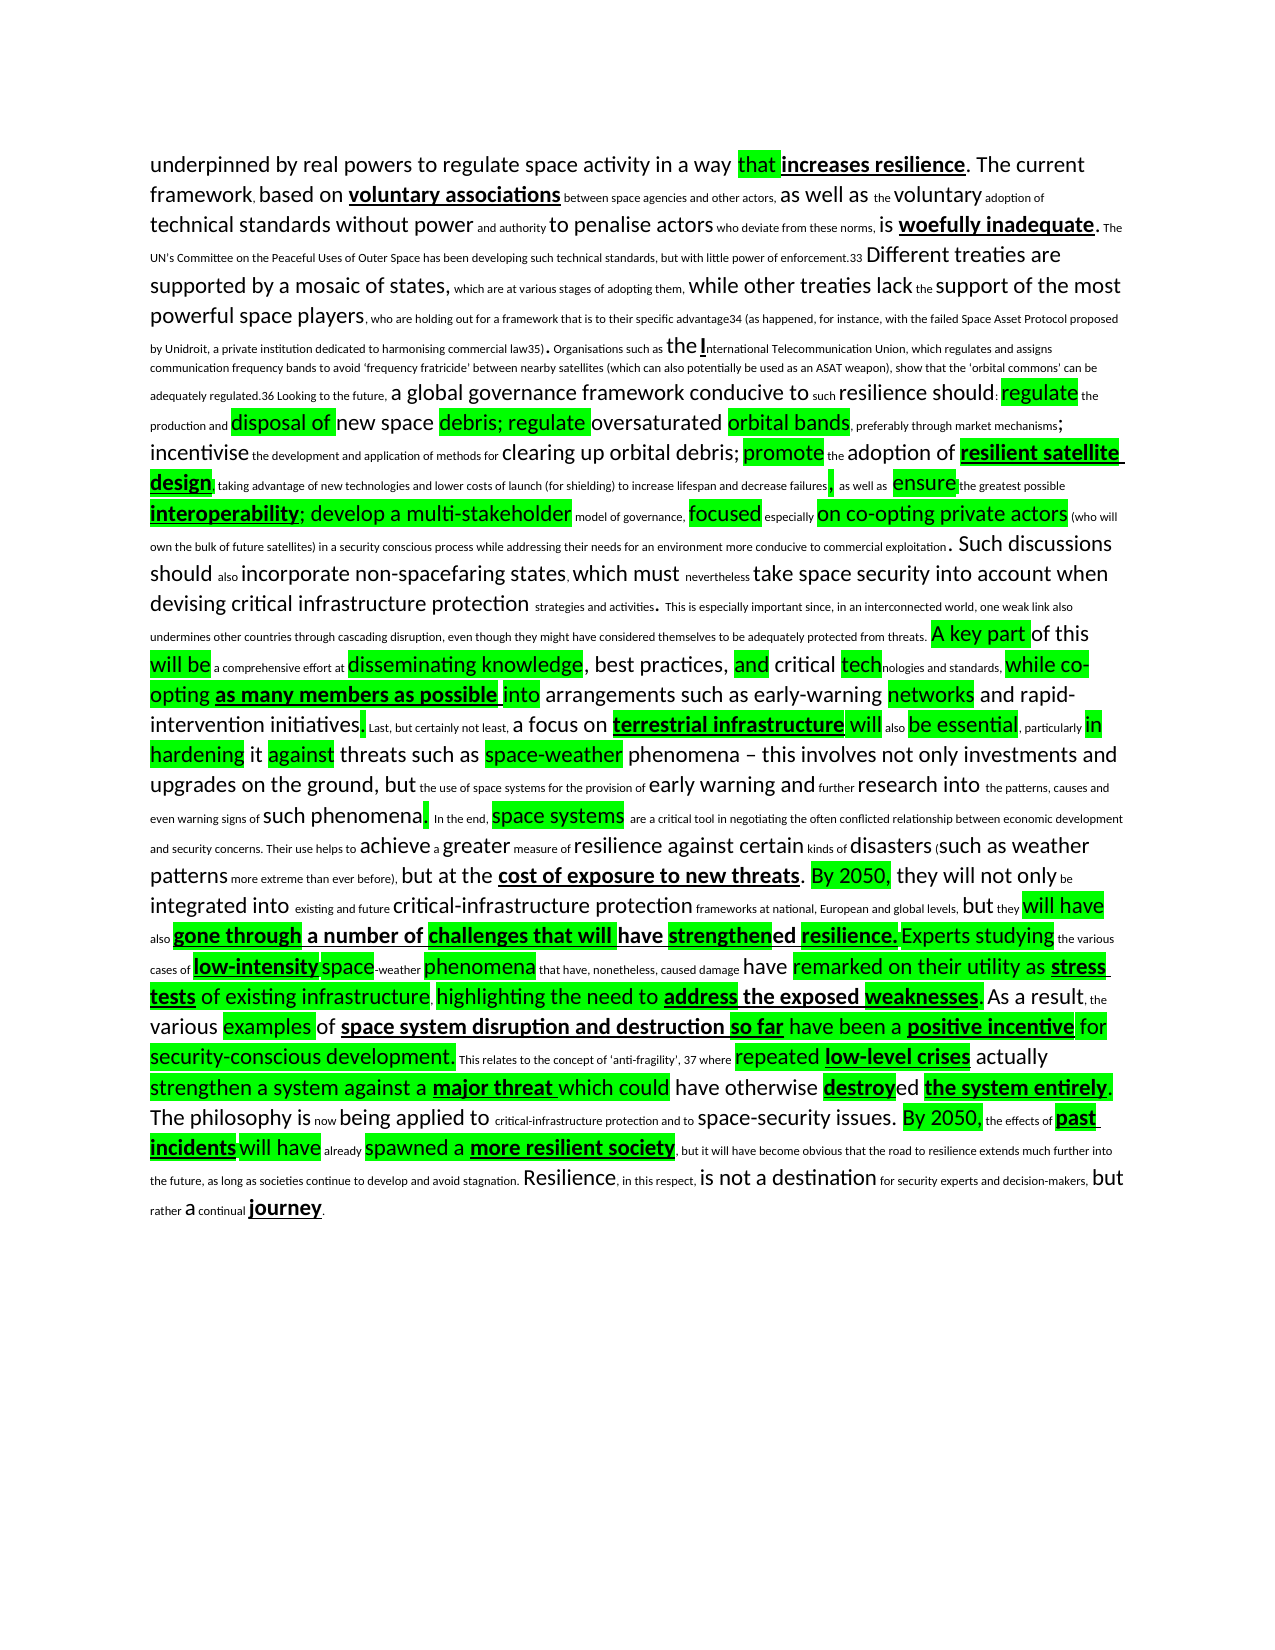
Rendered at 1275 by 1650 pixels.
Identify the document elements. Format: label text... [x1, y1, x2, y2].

text underpinned by real powers to regulate space activity in a way that increases resilience. The current framework, based on voluntary associations between space agencies and other actors, as well as the voluntary adoption of technical standards without power and authority to penalise actors who deviate from these norms, is woefully inadequate. The UN’s Committee on the Peaceful Uses of Outer Space has been developing such technical standards, but with little power of enforcement.33 Different treaties are supported by a mosaic of states, which are at various stages of adopting them, while other treaties lack the support of the most powerful space players, who are holding out for a framework that is to their specific advantage34 (as happened, for instance, with the failed Space Asset Protocol proposed by Unidroit, a private institution dedicated to harmonising commercial law35). Organisations such as the International Telecommunication Union, which regulates and assigns communication frequency bands to avoid ‘frequency fratricide’ between nearby satellites (which can also potentially be used as an ASAT weapon), show that the ‘orbital commons’ can be adequately regulated.36 Looking to the future, a global governance framework conducive to such resilience should: regulate the production and disposal of new space debris; regulate oversaturated orbital bands, preferably through market mechanisms; incentivise the development and application of methods for clearing up orbital debris; promote the adoption of resilient satellite design, taking advantage of new technologies and lower costs of launch (for shielding) to increase lifespan and decrease failures, as well as ensure the greatest possible interoperability; develop a multi-stakeholder model of governance, focused especially on co-opting private actors (who will own the bulk of future satellites) in a security conscious process while addressing their needs for an environment more conducive to commercial exploitation. Such discussions should also incorporate non-spacefaring states, which must nevertheless take space security into account when devising critical infrastructure protection strategies and activities. This is especially important since, in an interconnected world, one weak link also undermines other countries through cascading disruption, even though they might have considered themselves to be adequately protected from threats. A key part of this will be a comprehensive effort at disseminating knowledge, best practices, and critical technologies and standards, while co-opting as many members as possible into arrangements such as early-warning networks and rapid-intervention initiatives. Last, but certainly not least, a focus on terrestrial infrastructure will also be essential, particularly in hardening it against threats such as space-weather phenomena – this involves not only investments and upgrades on the ground, but the use of space systems for the provision of early warning and further research into the patterns, causes and even warning signs of such phenomena. In the end, space systems are a critical tool in negotiating the often conflicted relationship between economic development and security concerns. Their use helps to achieve a greater measure of resilience against certain kinds of disasters (such as weather patterns more extreme than ever before), but at the cost of exposure to new threats. By 2050, they will not only be integrated into existing and future critical-infrastructure protection frameworks at national, European and global levels, but they will have also gone through a number of challenges that will have strengthened resilience. Experts studying the various cases of low-intensity space-weather phenomena that have, nonetheless, caused damage have remarked on their utility as stress tests of existing infrastructure, highlighting the need to address the exposed weaknesses. As a result, the various examples of space system disruption and destruction so far have been a positive incentive for security-conscious development. This relates to the concept of ‘anti-fragility’, 37 where repeated low-level crises actually strengthen a system against a major threat which could have otherwise destroyed the system entirely. The philosophy is now being applied to critical-infrastructure protection and to space-security issues. By 2050, the effects of past incidents will have already spawned a more resilient society, but it will have become obvious that the road to resilience extends much further into the future, as long as societies continue to develop and avoid stagnation. Resilience, in this respect, is not a destination for security experts and decision-makers, but rather a continual journey. [150, 150, 1125, 1222]
